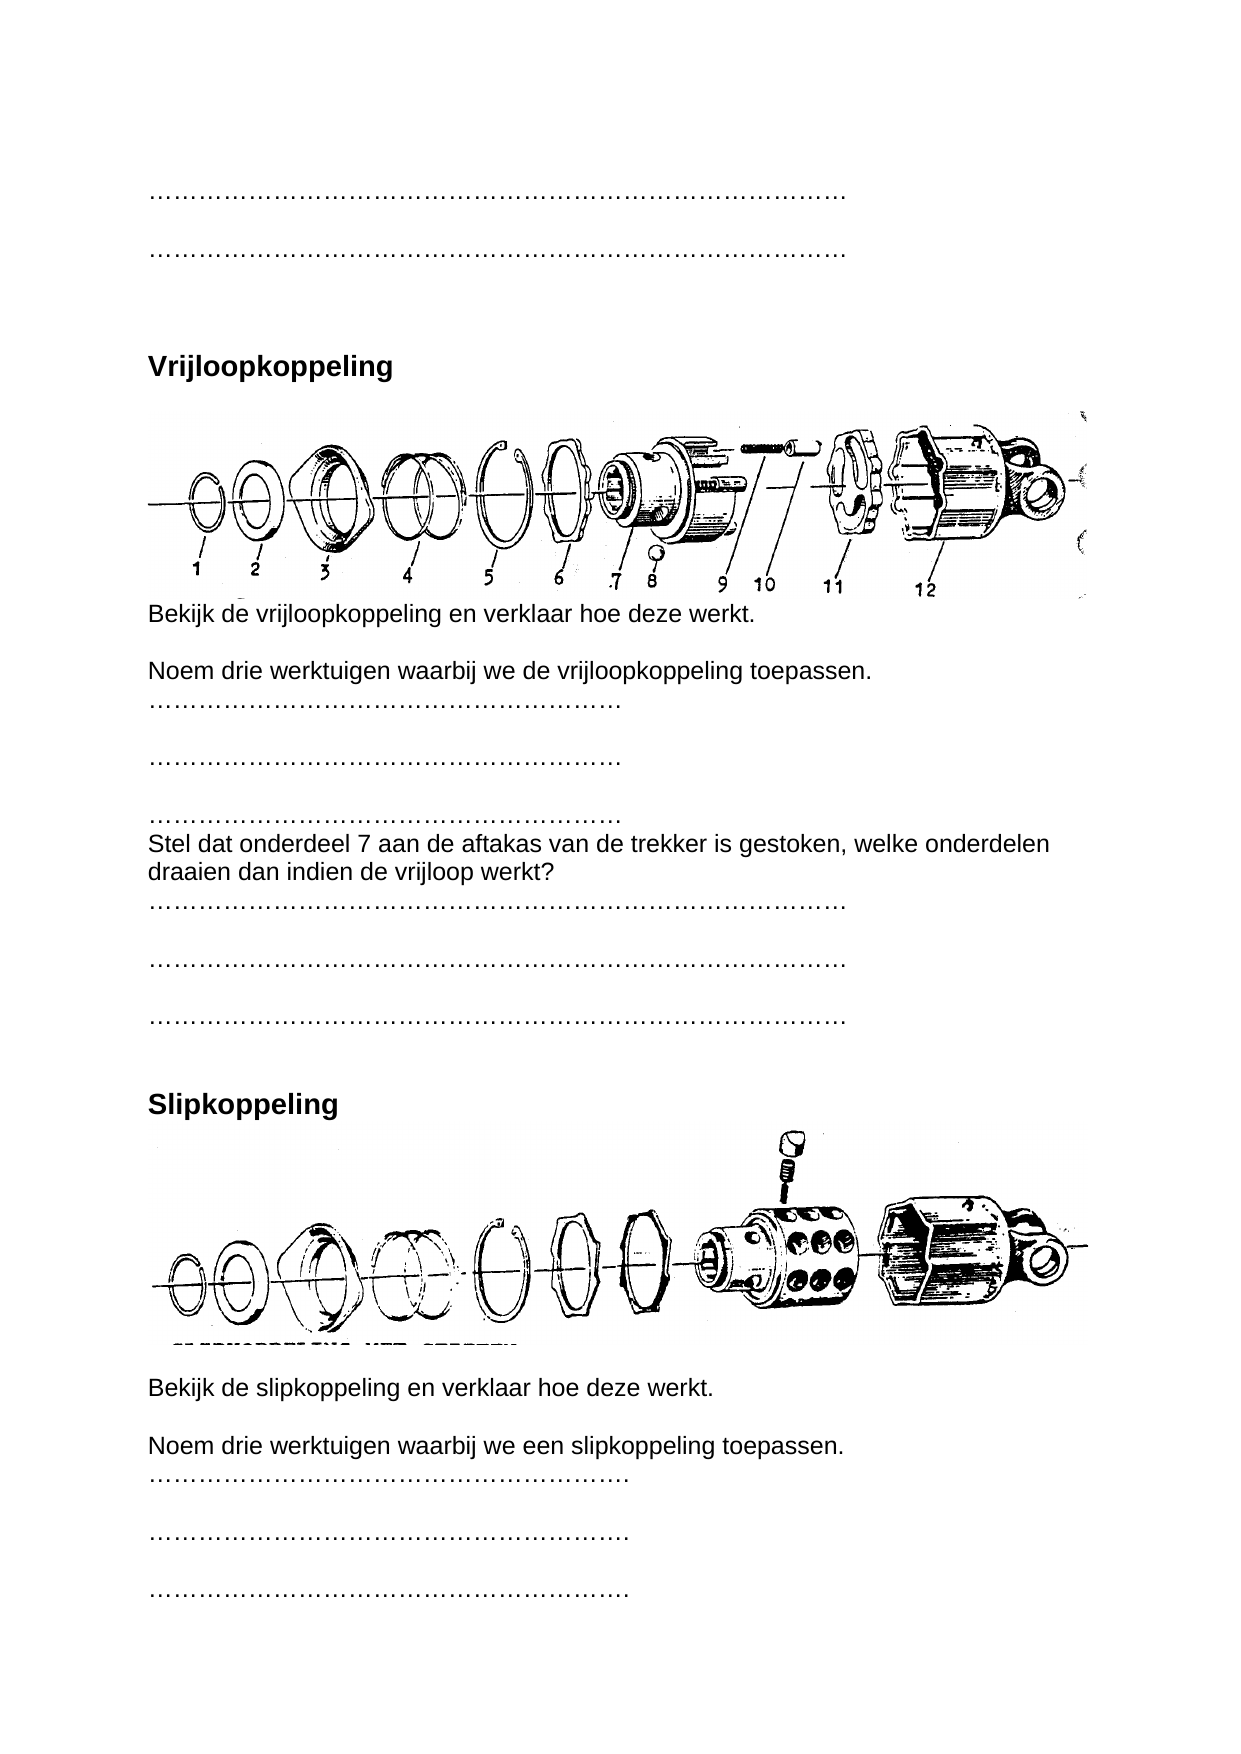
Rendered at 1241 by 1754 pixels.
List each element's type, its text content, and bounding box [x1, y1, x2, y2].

text Noem drie werktuigen waarbij we de vrijloopkoppeling toepassen. [148, 656, 1093, 685]
text Stel dat onderdeel 7 aan de aftakas van de trekker is gestoken, welke onderdelen draaien dan indien de vrijloop werkt? [148, 829, 1093, 886]
text ………………………………………………………………………… [148, 944, 1093, 972]
text ………………………………………………… [148, 800, 1093, 829]
text …………………………………………………. [148, 1574, 1093, 1603]
subtitle Vrijloopkoppeling [148, 349, 1093, 382]
picture [147, 411, 1087, 599]
text ………………………………………………… [148, 742, 1093, 771]
text Bekijk de slipkoppeling en verklaar hoe deze werkt. [148, 1373, 1093, 1402]
text ………………………………………………………………………… [148, 1001, 1093, 1030]
text ………………………………………………………………………… [148, 886, 1093, 915]
text Noem drie werktuigen waarbij we een slipkoppeling toepassen. [148, 1431, 1093, 1459]
text Slipkoppeling [148, 1087, 1093, 1121]
text …………………………………………………. [148, 1517, 1093, 1546]
text ………………………………………………… [148, 685, 1093, 714]
text ………………………………………………………………………… [148, 234, 1093, 263]
picture [147, 1121, 1089, 1345]
text Bekijk de vrijloopkoppeling en verklaar hoe deze werkt. [148, 599, 1093, 627]
text …………………………………………………. [148, 1459, 1093, 1488]
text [148, 176, 1093, 205]
